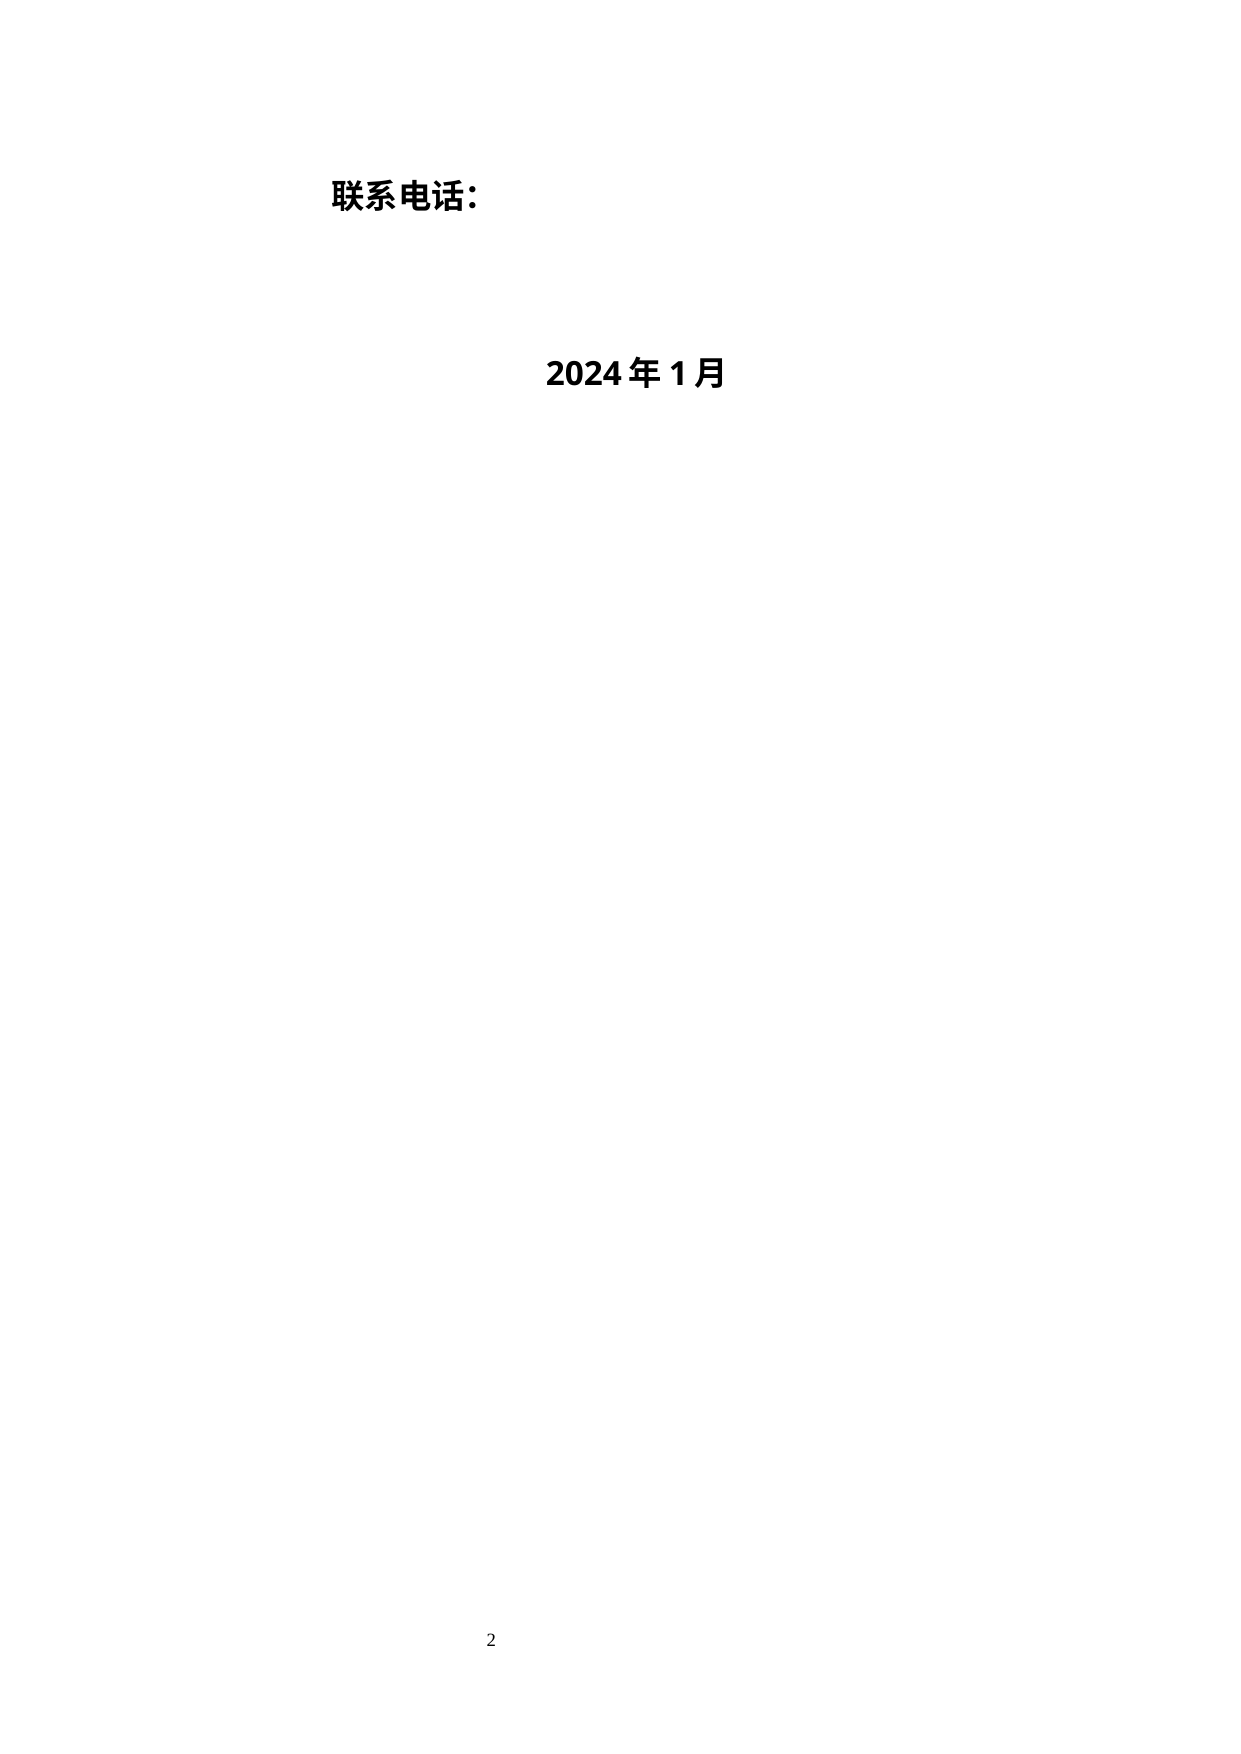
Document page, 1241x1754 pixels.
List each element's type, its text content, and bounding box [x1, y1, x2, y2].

text 2024年1月 [187, 339, 1085, 404]
text 联系电话： [187, 162, 1035, 227]
